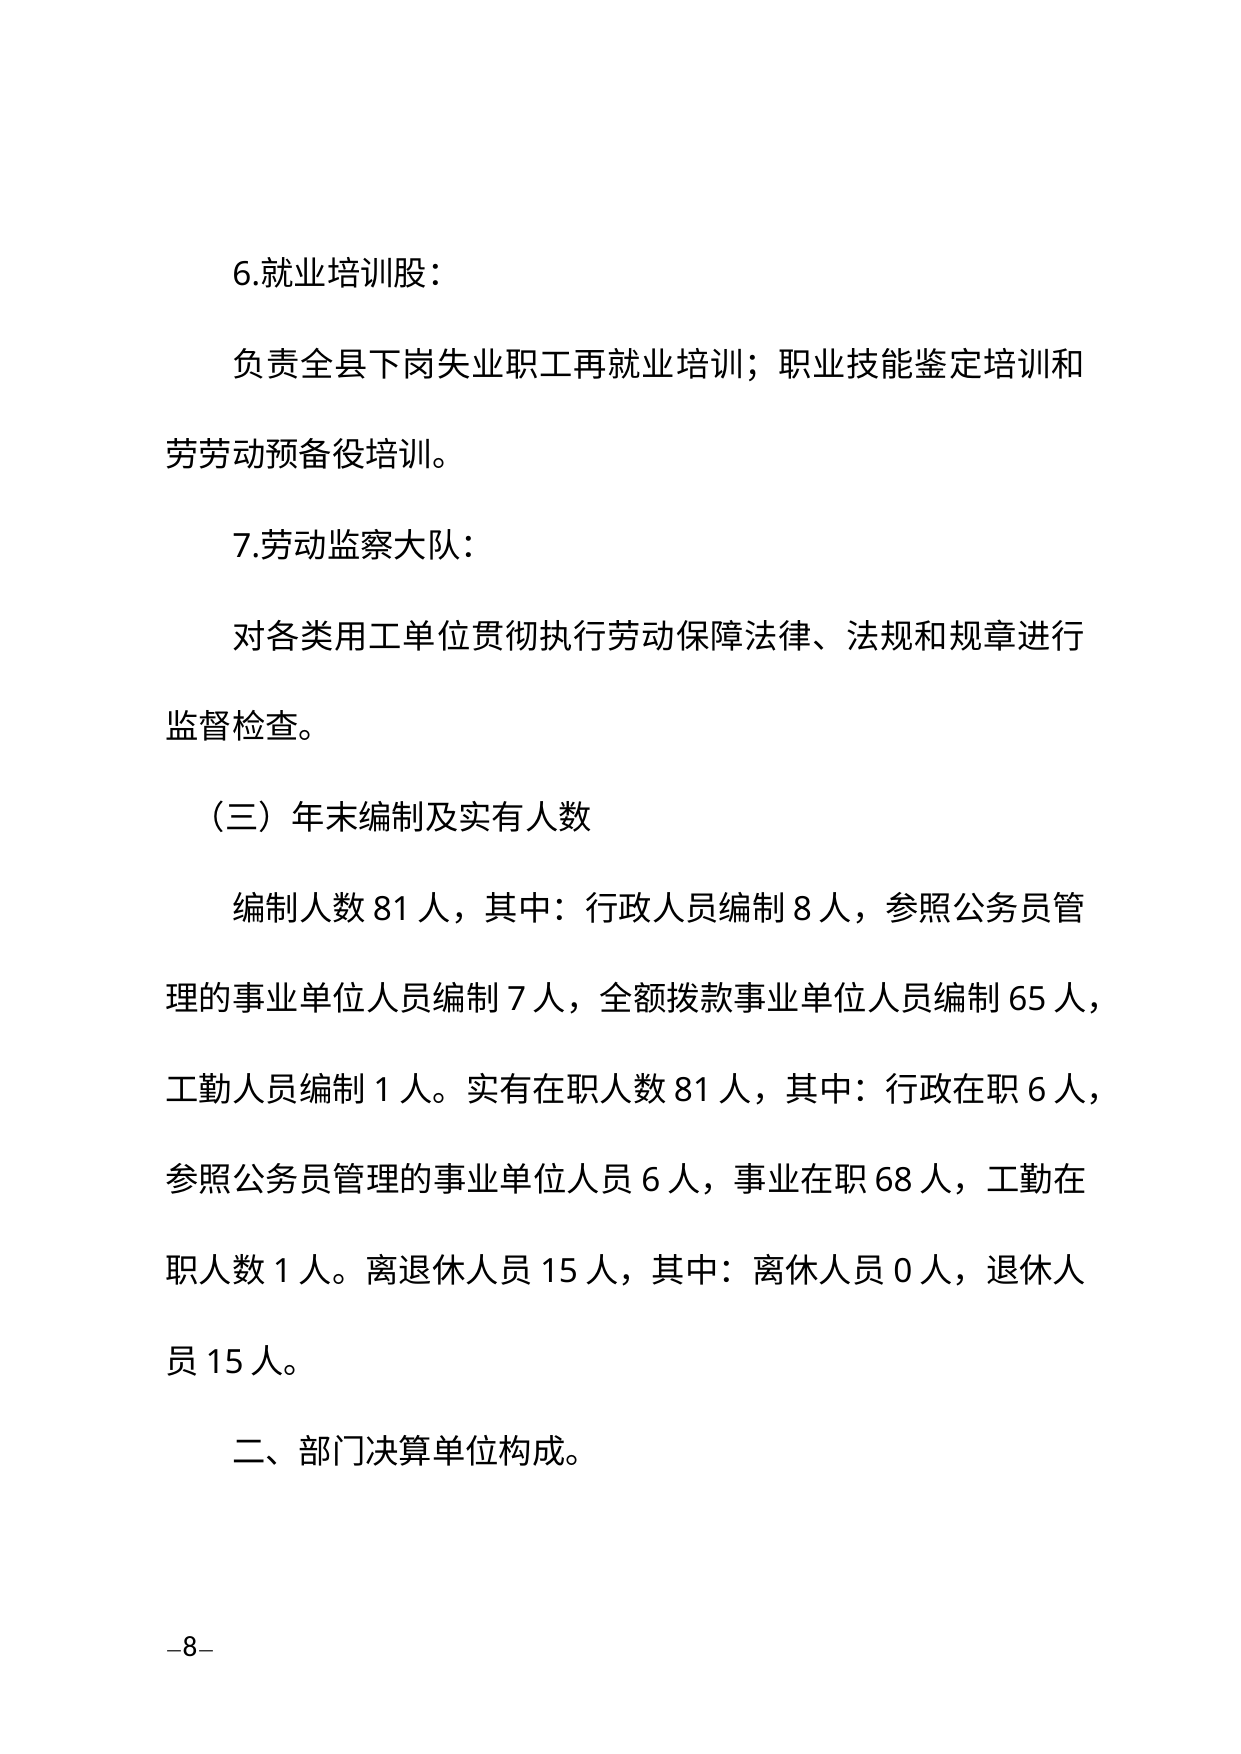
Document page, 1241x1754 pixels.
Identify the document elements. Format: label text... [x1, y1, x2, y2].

text 7.劳动监察大队： [165, 498, 1087, 588]
text 6.就业培训股： [165, 226, 1087, 316]
text 负责全县下岗失业职工再就业培训；职业技能鉴定培训和劳劳动预备役培训。 [165, 316, 1087, 498]
text 编制人数81人，其中：行政人员编制8人，参照公务员管理的事业单位人员编制7人，全额拨款事业单位人员编制65人，工勤人员编制1人。实有在职人数81人，其中：行政在职6人，参照公务员管理的事业单位人员6人，事业在职68人，工勤在职人数1人。离退休人员15人，其中：离休人员0人，退休人员15人。 [165, 860, 1087, 1404]
text （三）年末编制及实有人数 [165, 769, 1087, 860]
text 二、部门决算单位构成。 [165, 1404, 1087, 1494]
text 对各类用工单位贯彻执行劳动保障法律、法规和规章进行监督检查。 [165, 588, 1087, 769]
